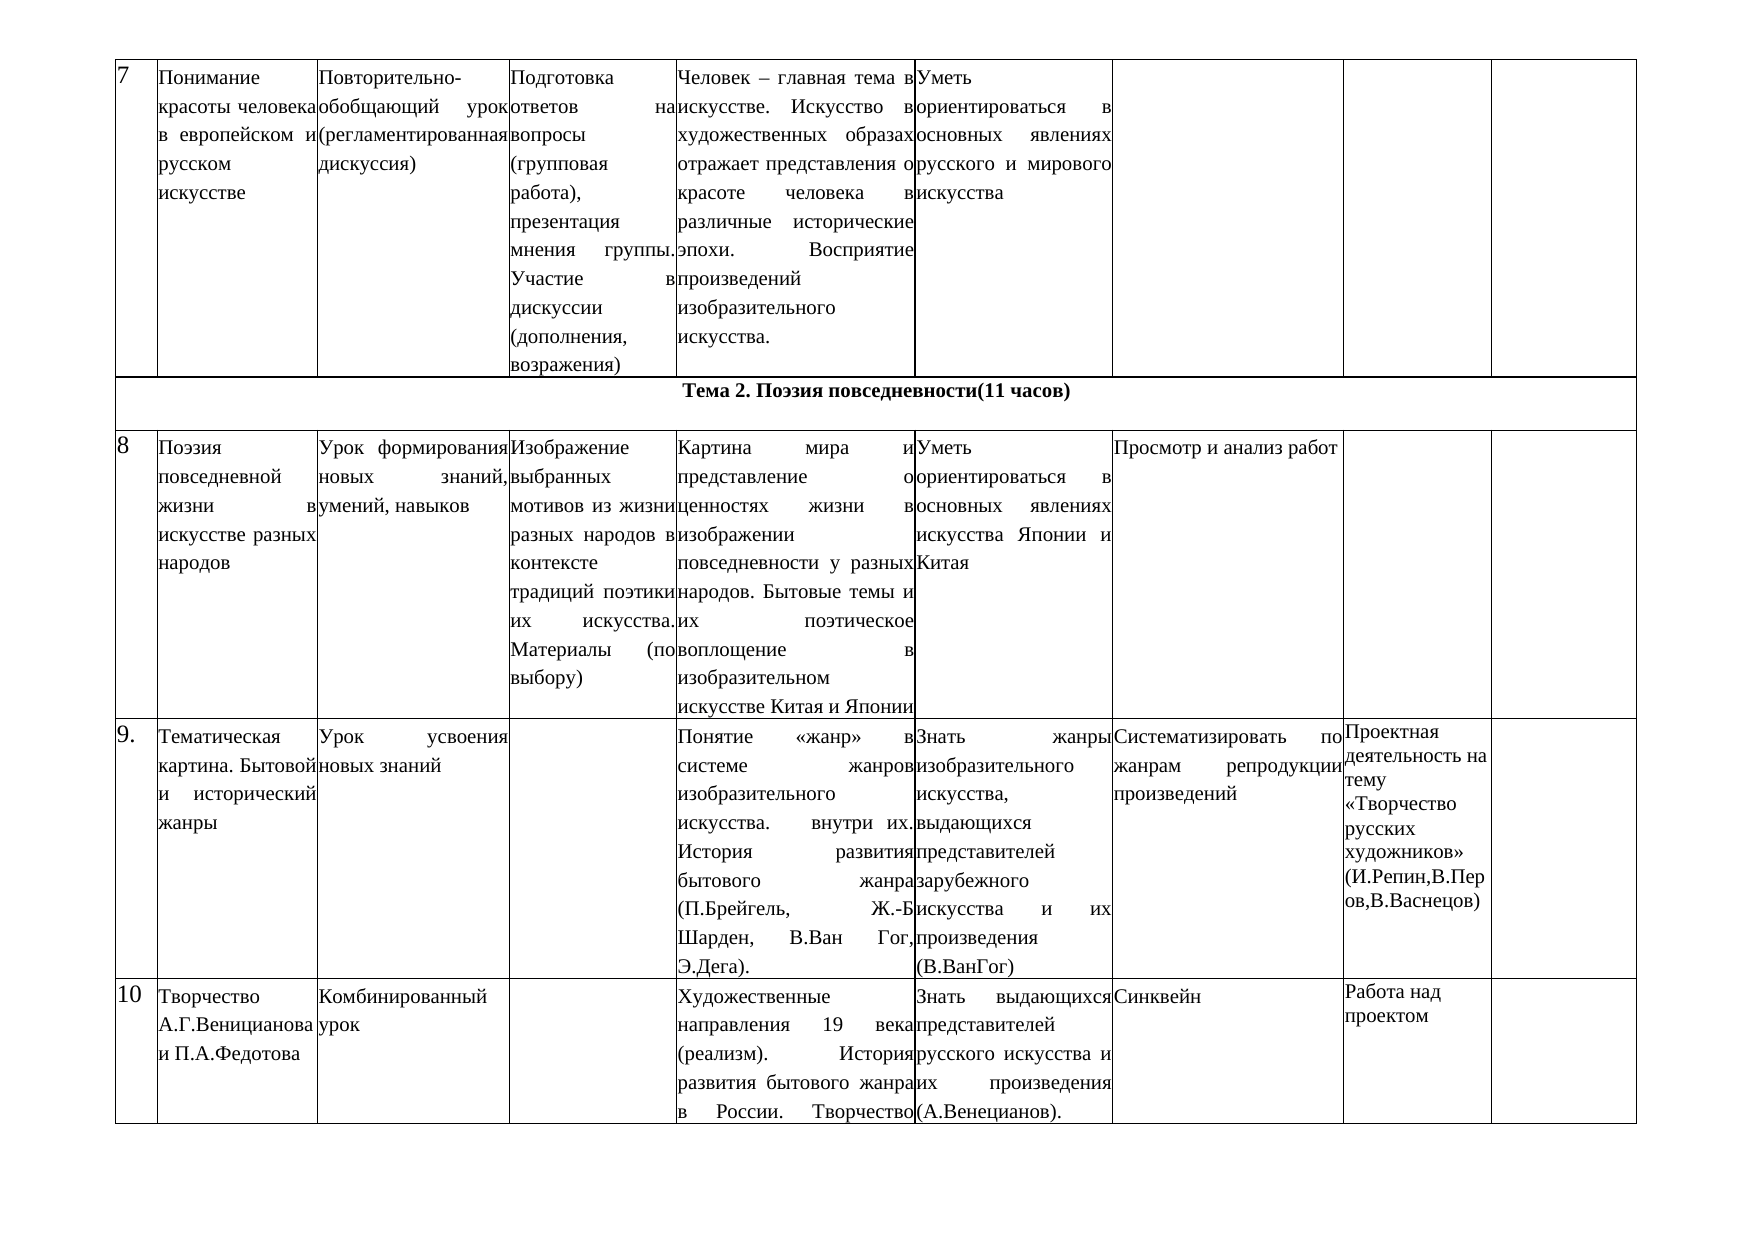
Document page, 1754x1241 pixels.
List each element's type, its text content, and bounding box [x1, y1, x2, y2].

table_cell [1492, 719, 1636, 978]
table_cell [510, 719, 676, 978]
table_cell Подготовка ответов на вопросы (групповая работа), презентация мнения группы. Участие в дискуссии (дополнения, возражения) [510, 60, 676, 376]
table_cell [158, 979, 317, 1123]
table_cell [1492, 979, 1636, 1123]
table_cell [1344, 431, 1491, 718]
table_cell [510, 979, 676, 1123]
table_cell 10 [116, 979, 157, 1123]
table_cell [1492, 60, 1636, 376]
table_cell 7 [116, 60, 157, 376]
table_cell Повторительно-обобщающий урок (регламентированная дискуссия) [318, 60, 509, 376]
table_cell Понятие «жанр» в системе жанров изобразительного искусства. внутри их. История развития бытового жанра (П.Брейгель, Ж.-Б Шарден, В.Ван Гог, Э.Дега). [677, 719, 914, 978]
table_cell Синквейн [1113, 979, 1343, 1123]
table_cell 9. [116, 719, 157, 978]
table_cell Изображение выбранных мотивов из жизни разных народов в контексте традиций поэтики их искусства. Материалы (по выбору) [510, 431, 676, 718]
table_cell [318, 979, 509, 1123]
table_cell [916, 979, 1112, 1123]
table_cell Тематическая картина. Бытовой и исторический жанры [158, 719, 317, 978]
table_cell Тема 2. Поэзия повседневности(11 часов) [116, 378, 1636, 429]
table_cell Урок формирования новых знаний, умений, навыков [318, 431, 509, 718]
table_cell [1344, 60, 1491, 376]
table_cell 8 [116, 431, 157, 718]
table_cell Проектная деятельность на тему «Творчество русских художников» (И.Репин,В.Перов,В.Васнецов) [1344, 719, 1491, 978]
table_cell Работа над проектом [1344, 979, 1491, 1123]
table_cell Урок усвоения новых знаний [318, 719, 509, 978]
table_cell [1492, 431, 1636, 718]
table_cell Уметь ориентироваться в основных явлениях русского и мирового искусства [916, 60, 1112, 376]
table_cell Понимание красоты человека в европейском и русском искусстве [158, 60, 317, 376]
table_cell Картина мира и представление о ценностях жизни в изображении повседневности у разных народов. Бытовые темы и их поэтическое воплощение в изобразительном искусстве Китая и Японии [677, 431, 914, 718]
table_cell [1113, 60, 1343, 376]
table_cell Систематизировать по жанрам репродукции произведений [1113, 719, 1343, 978]
table_cell Просмотр и анализ работ [1113, 431, 1343, 718]
table_cell Человек – главная тема в искусстве. Искусство в художественных образах отражает представления о красоте человека в различные исторические эпохи. Восприятие произведений изобразительного искусства. [677, 60, 914, 376]
table_cell Знать жанры изобразительного искусства, выдающихся представителей зарубежного искусства и их произведения (В.ВанГог) [916, 719, 1112, 978]
table_cell Уметь ориентироваться в основных явлениях искусства Японии и Китая [916, 431, 1112, 718]
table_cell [677, 979, 914, 1123]
table_cell Поэзия повседневной жизни в искусстве разных народов [158, 431, 317, 718]
